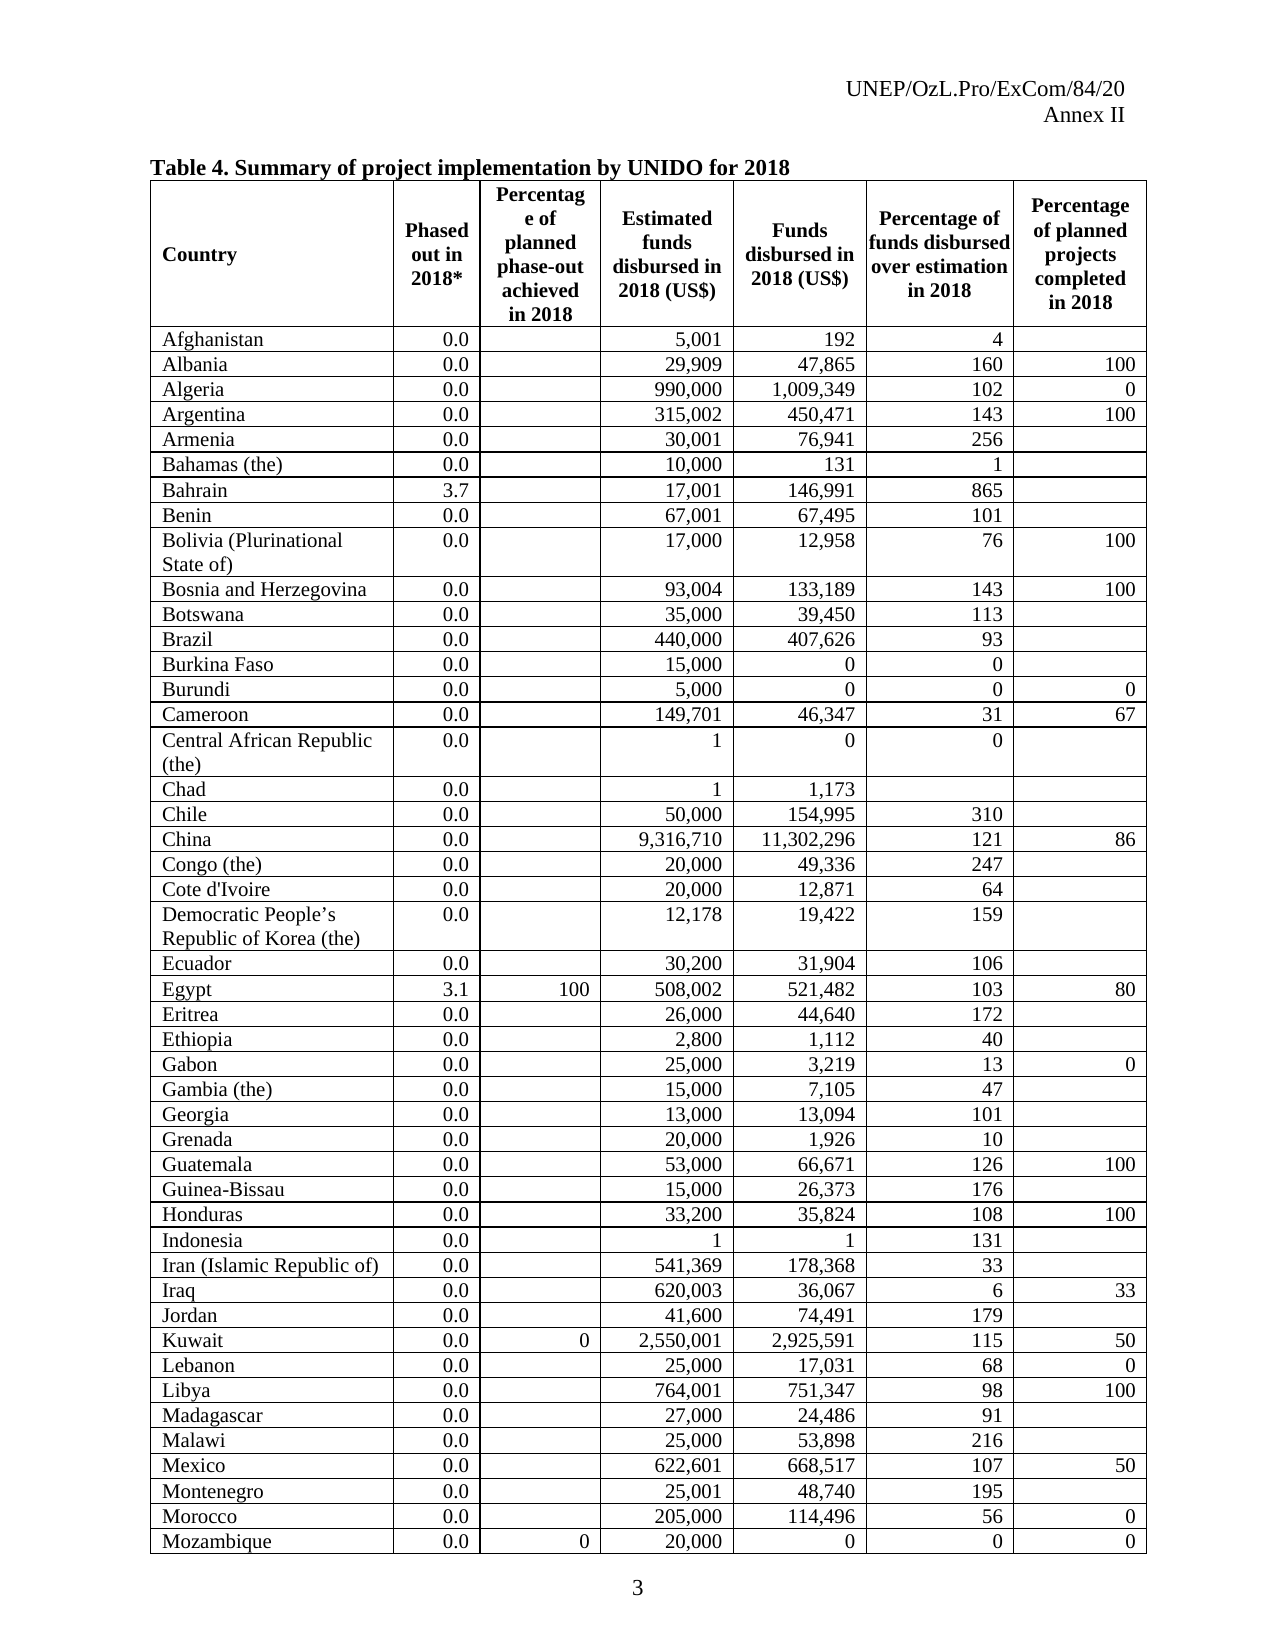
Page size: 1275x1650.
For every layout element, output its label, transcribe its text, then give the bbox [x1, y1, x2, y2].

table_cell 33 [1014, 1278, 1146, 1302]
table_cell [481, 1102, 600, 1126]
table_cell 17,000 [601, 528, 733, 576]
table_cell [481, 951, 600, 975]
table_cell 53,898 [734, 1428, 866, 1452]
title Table 4. Summary of project implementation by UNIDO for 2018 [150, 154, 1125, 180]
table_cell 450,471 [734, 402, 866, 426]
table_cell 0 [867, 677, 1013, 701]
table_cell [481, 1378, 600, 1402]
table_cell Guinea-Bissau [151, 1177, 393, 1201]
table_cell 0.0 [394, 602, 479, 626]
table_header Estimated funds disbursed in 2018 (US$) [601, 181, 733, 326]
table_cell 91 [867, 1403, 1013, 1427]
table_cell 0 [1014, 377, 1146, 401]
table_cell 0.0 [394, 652, 479, 676]
table_cell 50 [1014, 1328, 1146, 1352]
table_cell 93 [867, 627, 1013, 651]
table_cell 25,000 [601, 1353, 733, 1377]
table_cell [481, 1077, 600, 1101]
table_cell 47,865 [734, 352, 866, 376]
table_cell [481, 1504, 600, 1528]
table_cell 310 [867, 802, 1013, 826]
table_cell [1014, 1228, 1146, 1252]
table_cell 0.0 [394, 1002, 479, 1026]
table_cell 0.0 [394, 1102, 479, 1126]
table_cell Gabon [151, 1052, 393, 1076]
table_cell Afghanistan [151, 327, 393, 351]
table_cell 0.0 [394, 777, 479, 801]
table_cell 0.0 [394, 1203, 479, 1226]
table_cell 17,001 [601, 478, 733, 502]
table_header Funds disbursed in 2018 (US$) [734, 181, 866, 326]
table_cell 13,094 [734, 1102, 866, 1126]
table_cell 1,173 [734, 777, 866, 801]
table_cell Gambia (the) [151, 1077, 393, 1101]
table_cell [481, 453, 600, 476]
table_cell [481, 577, 600, 601]
table_cell 0.0 [394, 377, 479, 401]
table_cell 0.0 [394, 1328, 479, 1352]
table_cell 20,000 [601, 877, 733, 901]
table_cell 0.0 [394, 327, 479, 351]
table_cell [1014, 728, 1146, 776]
table_cell 508,002 [601, 976, 733, 1001]
table_cell 100 [481, 976, 600, 1001]
table_cell 46,347 [734, 703, 866, 726]
table_cell 146,991 [734, 478, 866, 502]
table_cell 101 [867, 503, 1013, 527]
table_cell 24,486 [734, 1403, 866, 1427]
table_cell 0.0 [394, 902, 479, 950]
table_cell 0.0 [394, 951, 479, 975]
table_cell 33 [867, 1253, 1013, 1277]
table_cell [1014, 327, 1146, 351]
table_cell 0.0 [394, 1353, 479, 1377]
table_cell 31,904 [734, 951, 866, 975]
table_cell 0.0 [394, 852, 479, 876]
table_cell [1014, 1077, 1146, 1101]
table_cell 74,491 [734, 1303, 866, 1327]
table_cell 0.0 [394, 352, 479, 376]
table_cell 7,105 [734, 1077, 866, 1101]
table_cell 66,671 [734, 1152, 866, 1176]
table_cell [1014, 852, 1146, 876]
table_cell 143 [867, 577, 1013, 601]
table_cell 764,001 [601, 1378, 733, 1402]
table_cell 12,178 [601, 902, 733, 950]
table_cell 3,219 [734, 1052, 866, 1076]
table_cell [481, 852, 600, 876]
table_cell 0.0 [394, 1253, 479, 1277]
table_cell 0.0 [394, 1403, 479, 1427]
table_cell 0.0 [394, 1479, 479, 1503]
table_cell [481, 627, 600, 651]
table_cell 131 [734, 453, 866, 476]
table_cell [481, 1203, 600, 1226]
table_cell 3.7 [394, 478, 479, 502]
table_cell 440,000 [601, 627, 733, 651]
table_cell 2,925,591 [734, 1328, 866, 1352]
table_cell [1014, 627, 1146, 651]
table_cell [1014, 902, 1146, 950]
table_header Percentage of planned phase-out achieved in 2018 [481, 181, 600, 326]
table_cell 0 [1014, 1052, 1146, 1076]
table_cell 68 [867, 1353, 1013, 1377]
table_cell 176 [867, 1177, 1013, 1201]
table_cell 98 [867, 1378, 1013, 1402]
table_cell 0.0 [394, 1228, 479, 1252]
table_cell [867, 777, 1013, 801]
table_cell 668,517 [734, 1454, 866, 1477]
table_cell 0.0 [394, 503, 479, 527]
table_cell Egypt [151, 976, 393, 1001]
table_cell 1,112 [734, 1027, 866, 1051]
table_cell 12,958 [734, 528, 866, 576]
table_cell 0.0 [394, 1303, 479, 1327]
table_cell 15,000 [601, 652, 733, 676]
table_cell 0 [1014, 1353, 1146, 1377]
table_cell 0.0 [394, 1428, 479, 1452]
table_cell 76,941 [734, 427, 866, 451]
table_cell 115 [867, 1328, 1013, 1352]
table_cell 0.0 [394, 528, 479, 576]
table_cell 40 [867, 1027, 1013, 1051]
table_cell 0.0 [394, 728, 479, 776]
table_cell Bolivia (Plurinational State of) [151, 528, 393, 576]
table_cell 620,003 [601, 1278, 733, 1302]
table_cell 1 [601, 728, 733, 776]
table_cell 103 [867, 976, 1013, 1001]
table_cell 11,302,296 [734, 827, 866, 851]
table_cell 247 [867, 852, 1013, 876]
table_cell [481, 1027, 600, 1051]
table_cell 31 [867, 703, 1013, 726]
table_cell 35,000 [601, 602, 733, 626]
table_cell Lebanon [151, 1353, 393, 1377]
table_cell [481, 327, 600, 351]
table_cell 3.1 [394, 976, 479, 1001]
table_cell 107 [867, 1454, 1013, 1477]
table_cell 49,336 [734, 852, 866, 876]
table_cell 0.0 [394, 402, 479, 426]
table_cell 67,495 [734, 503, 866, 527]
table_cell [481, 352, 600, 376]
table_cell [481, 1127, 600, 1151]
table_cell Algeria [151, 377, 393, 401]
table_cell [1014, 777, 1146, 801]
table_cell 100 [1014, 402, 1146, 426]
table_cell 133,189 [734, 577, 866, 601]
table_cell 0 [481, 1529, 600, 1553]
table_cell 33,200 [601, 1203, 733, 1226]
table_cell Madagascar [151, 1403, 393, 1427]
table_cell 9,316,710 [601, 827, 733, 851]
table_cell 17,031 [734, 1353, 866, 1377]
table_cell Bosnia and Herzegovina [151, 577, 393, 601]
table_cell 0.0 [394, 1027, 479, 1051]
table_cell Cameroon [151, 703, 393, 726]
table_cell 4 [867, 327, 1013, 351]
table_cell [1014, 951, 1146, 975]
table_cell [481, 1303, 600, 1327]
table_cell [1014, 503, 1146, 527]
table_cell [481, 528, 600, 576]
table_cell [481, 1052, 600, 1076]
table_cell 1 [601, 777, 733, 801]
table_cell Brazil [151, 627, 393, 651]
table_cell 26,373 [734, 1177, 866, 1201]
table_cell [1014, 877, 1146, 901]
table_cell [481, 478, 600, 502]
table_header Percentage of funds disbursed over estimation in 2018 [867, 181, 1013, 326]
table_cell 0.0 [394, 1278, 479, 1302]
table_cell Bahamas (the) [151, 453, 393, 476]
table_cell [481, 827, 600, 851]
table_cell 521,482 [734, 976, 866, 1001]
table_cell 36,067 [734, 1278, 866, 1302]
table_cell 100 [1014, 577, 1146, 601]
table_cell Kuwait [151, 1328, 393, 1352]
table_cell 80 [1014, 976, 1146, 1001]
table_cell [1014, 1002, 1146, 1026]
table_cell Guatemala [151, 1152, 393, 1176]
table_cell Chad [151, 777, 393, 801]
table_cell 19,422 [734, 902, 866, 950]
table_cell 64 [867, 877, 1013, 901]
table_cell 20,000 [601, 1127, 733, 1151]
table_cell Georgia [151, 1102, 393, 1126]
table_cell 0.0 [394, 703, 479, 726]
table_cell 15,000 [601, 1077, 733, 1101]
table_cell [1014, 1428, 1146, 1452]
table_cell [481, 1152, 600, 1176]
table_cell [1014, 478, 1146, 502]
table_cell Cote d'Ivoire [151, 877, 393, 901]
table_cell [1014, 1127, 1146, 1151]
table_cell 0.0 [394, 877, 479, 901]
table_cell 20,000 [601, 852, 733, 876]
table_cell 67,001 [601, 503, 733, 527]
table_cell Congo (the) [151, 852, 393, 876]
table_cell 1,926 [734, 1127, 866, 1151]
table_cell 108 [867, 1203, 1013, 1226]
table_cell [481, 402, 600, 426]
table_cell 26,000 [601, 1002, 733, 1026]
table_cell Morocco [151, 1504, 393, 1528]
table_cell 41,600 [601, 1303, 733, 1327]
table_cell 102 [867, 377, 1013, 401]
table_cell 0.0 [394, 1529, 479, 1553]
table_cell 114,496 [734, 1504, 866, 1528]
table_cell 12,871 [734, 877, 866, 901]
table_cell 100 [1014, 1152, 1146, 1176]
table_cell 0.0 [394, 1454, 479, 1477]
table_cell 2,550,001 [601, 1328, 733, 1352]
table_cell 5,001 [601, 327, 733, 351]
table_cell [481, 602, 600, 626]
table_cell 100 [1014, 1378, 1146, 1402]
table_cell 0 [734, 728, 866, 776]
table_cell [1014, 1102, 1146, 1126]
table_cell 315,002 [601, 402, 733, 426]
table_cell 205,000 [601, 1504, 733, 1528]
table_cell 154,995 [734, 802, 866, 826]
table_cell [481, 877, 600, 901]
table_cell 0 [734, 1529, 866, 1553]
table_cell 0 [867, 728, 1013, 776]
table_cell [1014, 602, 1146, 626]
table_cell [481, 1253, 600, 1277]
table_cell 192 [734, 327, 866, 351]
table_cell 20,000 [601, 1529, 733, 1553]
table_cell 53,000 [601, 1152, 733, 1176]
table_cell Honduras [151, 1203, 393, 1226]
table_cell 0.0 [394, 1052, 479, 1076]
table_cell 865 [867, 478, 1013, 502]
table_cell [1014, 427, 1146, 451]
table_cell 0 [1014, 1529, 1146, 1553]
table_cell [481, 503, 600, 527]
table_cell [481, 1353, 600, 1377]
table_cell 179 [867, 1303, 1013, 1327]
table_cell Bahrain [151, 478, 393, 502]
table_cell [481, 1278, 600, 1302]
table_cell 216 [867, 1428, 1013, 1452]
table_header Percentage of planned projects completed in 2018 [1014, 181, 1146, 326]
table_cell 47 [867, 1077, 1013, 1101]
table_cell 541,369 [601, 1253, 733, 1277]
table_cell [1014, 802, 1146, 826]
table_cell 622,601 [601, 1454, 733, 1477]
table_cell 1 [734, 1228, 866, 1252]
table_cell 101 [867, 1102, 1013, 1126]
table_cell 5,000 [601, 677, 733, 701]
table_cell 0 [734, 677, 866, 701]
table_cell 0.0 [394, 802, 479, 826]
table_cell 1 [601, 1228, 733, 1252]
table_cell 0.0 [394, 1077, 479, 1101]
table_cell China [151, 827, 393, 851]
table_cell 0 [481, 1328, 600, 1352]
table_cell Indonesia [151, 1228, 393, 1252]
table_cell 0 [867, 652, 1013, 676]
table_cell 35,824 [734, 1203, 866, 1226]
table_cell Benin [151, 503, 393, 527]
table_cell 0 [734, 652, 866, 676]
table_cell 50,000 [601, 802, 733, 826]
table_cell Libya [151, 1378, 393, 1402]
table_cell 48,740 [734, 1479, 866, 1503]
table_cell 0.0 [394, 827, 479, 851]
table_header Country [151, 181, 393, 326]
table_cell 39,450 [734, 602, 866, 626]
table_cell [1014, 1177, 1146, 1201]
table_cell 407,626 [734, 627, 866, 651]
table_cell [481, 802, 600, 826]
table_cell Argentina [151, 402, 393, 426]
table_cell 0.0 [394, 1127, 479, 1151]
table_cell [481, 427, 600, 451]
table_cell [1014, 1253, 1146, 1277]
table_cell Democratic People’s Republic of Korea (the) [151, 902, 393, 950]
table_cell [1014, 453, 1146, 476]
table_cell [1014, 1027, 1146, 1051]
table_cell Burundi [151, 677, 393, 701]
table_cell [1014, 1303, 1146, 1327]
table_cell 25,001 [601, 1479, 733, 1503]
table_cell 13,000 [601, 1102, 733, 1126]
table_cell 195 [867, 1479, 1013, 1503]
table_header Phased out in 2018* [394, 181, 479, 326]
table_cell 100 [1014, 1203, 1146, 1226]
table_cell Jordan [151, 1303, 393, 1327]
table_cell [481, 1454, 600, 1477]
table_cell 44,640 [734, 1002, 866, 1026]
table_cell 100 [1014, 352, 1146, 376]
table_cell 121 [867, 827, 1013, 851]
table_cell 6 [867, 1278, 1013, 1302]
table_cell 1 [867, 453, 1013, 476]
table_cell 25,000 [601, 1052, 733, 1076]
table_cell Ecuador [151, 951, 393, 975]
table_cell [481, 1403, 600, 1427]
table_cell [1014, 652, 1146, 676]
table_cell 131 [867, 1228, 1013, 1252]
table_cell 0.0 [394, 627, 479, 651]
table_cell 113 [867, 602, 1013, 626]
table_cell 25,000 [601, 1428, 733, 1452]
table_cell Albania [151, 352, 393, 376]
table_cell 56 [867, 1504, 1013, 1528]
table_cell 0.0 [394, 1504, 479, 1528]
table_cell Malawi [151, 1428, 393, 1452]
table_cell [1014, 1403, 1146, 1427]
table_cell 172 [867, 1002, 1013, 1026]
table_cell 13 [867, 1052, 1013, 1076]
table_cell [481, 777, 600, 801]
table_cell 106 [867, 951, 1013, 975]
table_cell Mexico [151, 1454, 393, 1477]
table_cell 93,004 [601, 577, 733, 601]
table_cell 1,009,349 [734, 377, 866, 401]
table_cell 0.0 [394, 427, 479, 451]
table_cell Montenegro [151, 1479, 393, 1503]
table_cell 50 [1014, 1454, 1146, 1477]
table_cell 27,000 [601, 1403, 733, 1427]
table_cell Iran (Islamic Republic of) [151, 1253, 393, 1277]
table_cell 0 [1014, 1504, 1146, 1528]
table_cell Eritrea [151, 1002, 393, 1026]
table_cell 0.0 [394, 1378, 479, 1402]
table_cell 178,368 [734, 1253, 866, 1277]
table_cell 126 [867, 1152, 1013, 1176]
table_cell 0 [1014, 677, 1146, 701]
table_cell [481, 1428, 600, 1452]
table_cell [481, 677, 600, 701]
table_cell 160 [867, 352, 1013, 376]
table_cell Chile [151, 802, 393, 826]
table_cell 149,701 [601, 703, 733, 726]
table_cell 76 [867, 528, 1013, 576]
table_cell 0.0 [394, 577, 479, 601]
table_cell 0.0 [394, 1177, 479, 1201]
table_cell [481, 377, 600, 401]
table_cell 86 [1014, 827, 1146, 851]
table_cell [481, 1228, 600, 1252]
table_cell [481, 1177, 600, 1201]
table_cell Central African Republic (the) [151, 728, 393, 776]
table_cell 990,000 [601, 377, 733, 401]
table_cell [481, 652, 600, 676]
table_cell 29,909 [601, 352, 733, 376]
table_cell Ethiopia [151, 1027, 393, 1051]
table_cell [481, 1002, 600, 1026]
table_cell 30,200 [601, 951, 733, 975]
table_cell 143 [867, 402, 1013, 426]
table_cell [1014, 1479, 1146, 1503]
table_cell Grenada [151, 1127, 393, 1151]
table_cell [481, 1479, 600, 1503]
table_cell Armenia [151, 427, 393, 451]
table_cell 100 [1014, 528, 1146, 576]
table_cell 256 [867, 427, 1013, 451]
table_cell 751,347 [734, 1378, 866, 1402]
table_cell 159 [867, 902, 1013, 950]
table_cell Botswana [151, 602, 393, 626]
table_cell 10,000 [601, 453, 733, 476]
table_cell [481, 703, 600, 726]
table_cell 30,001 [601, 427, 733, 451]
table_cell 0 [867, 1529, 1013, 1553]
table_cell 67 [1014, 703, 1146, 726]
table_cell Burkina Faso [151, 652, 393, 676]
table_cell 10 [867, 1127, 1013, 1151]
table_cell 2,800 [601, 1027, 733, 1051]
table_cell 0.0 [394, 677, 479, 701]
table_cell 15,000 [601, 1177, 733, 1201]
table_cell 0.0 [394, 1152, 479, 1176]
table_cell [481, 902, 600, 950]
table_cell Iraq [151, 1278, 393, 1302]
table_cell Mozambique [151, 1529, 393, 1553]
table_cell 0.0 [394, 453, 479, 476]
table_cell [481, 728, 600, 776]
